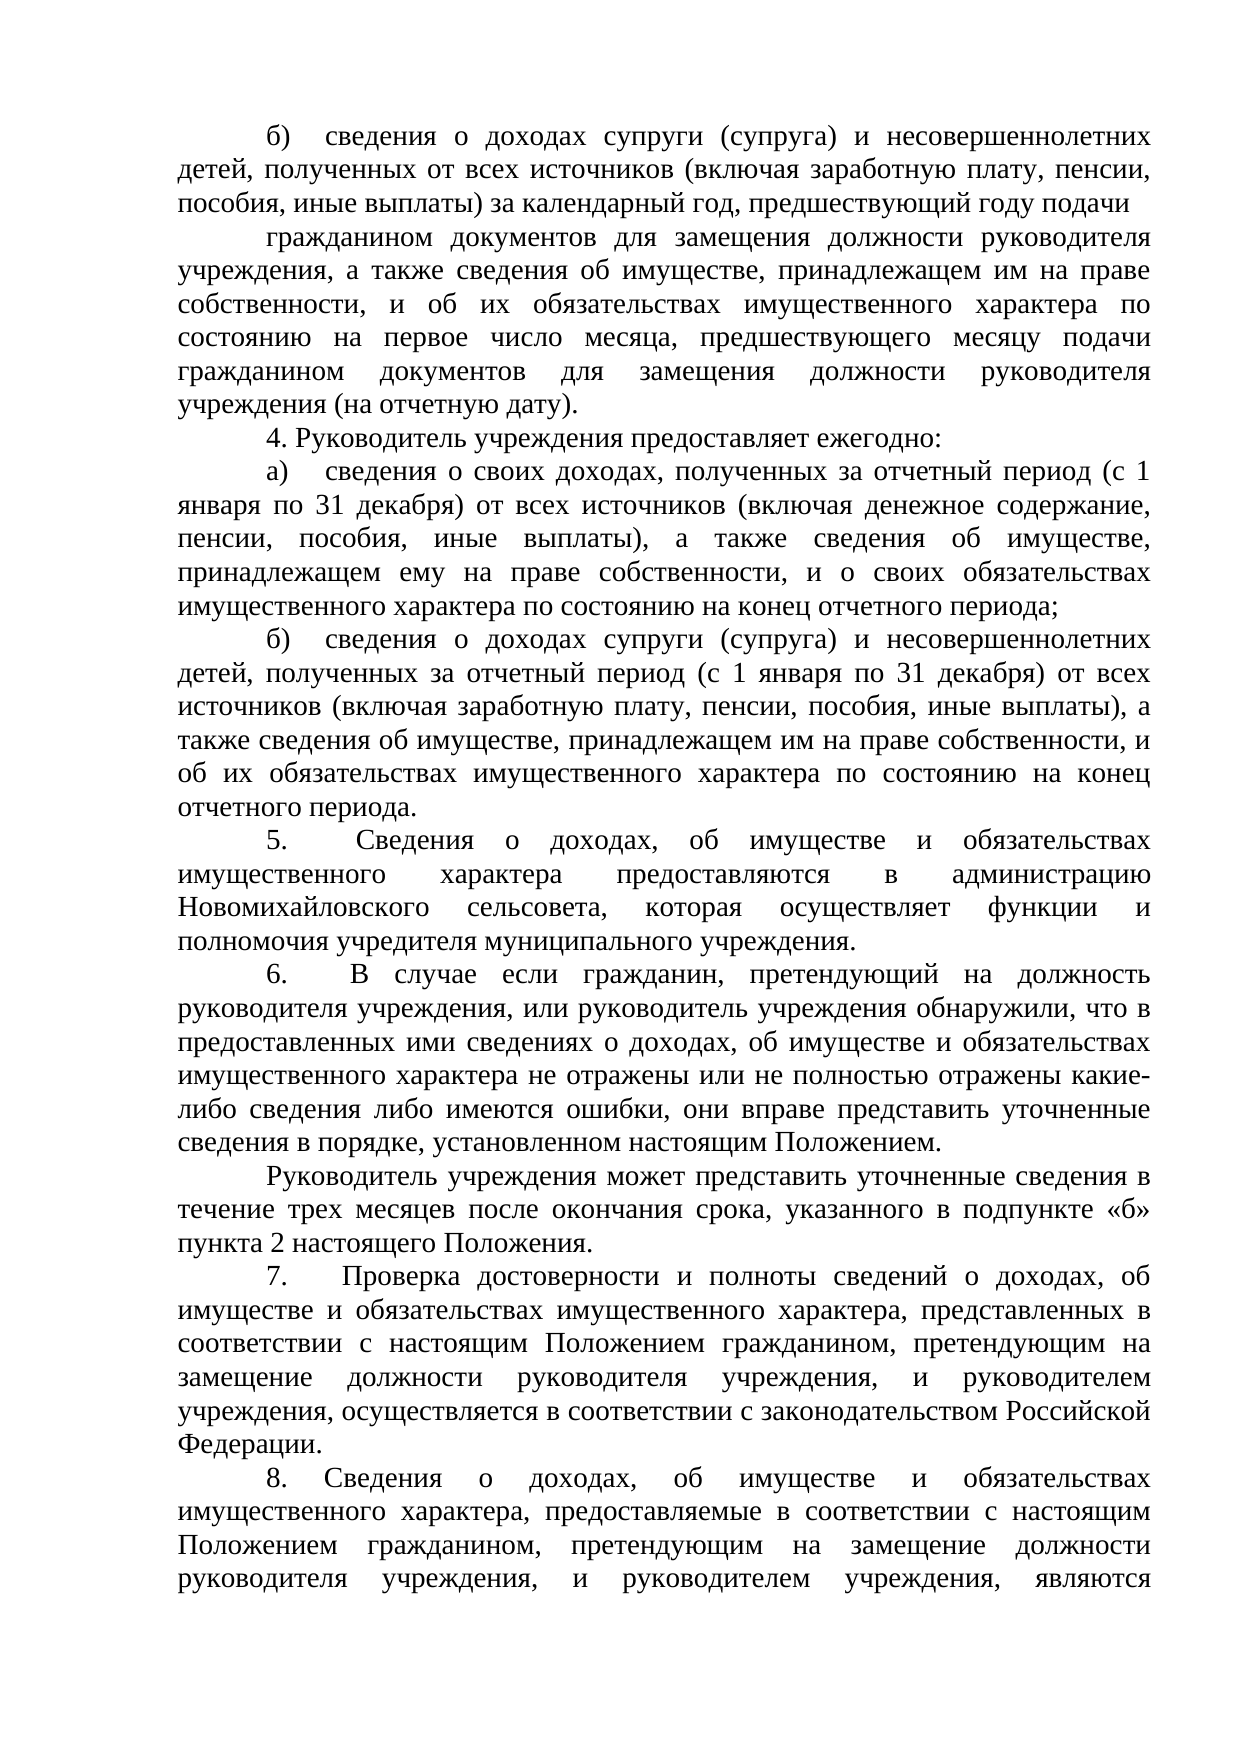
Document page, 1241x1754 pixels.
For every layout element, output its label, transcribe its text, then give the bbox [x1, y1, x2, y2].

text гражданином документов для замещения должности руководителя учреждения, а также сведения об имуществе, принадлежащем им на праве собственности, и об их обязательствах имущественного характера по состоянию на первое число месяца, предшествующего месяцу подачи гражданином документов для замещения должности руководителя учреждения (на отчетную дату). [177, 219, 1152, 420]
text Руководитель учреждения может представить уточненные сведения в течение трех месяцев после окончания срока, указанного в подпункте «б» пункта 2 настоящего Положения. [177, 1158, 1152, 1258]
text а) сведения о своих доходах, полученных за отчетный период (с 1 января по 31 декабря) от всех источников (включая денежное содержание, пенсии, пособия, иные выплаты), а также сведения об имуществе, принадлежащем ему на праве собственности, и о своих обязательствах имущественного характера по состоянию на конец отчетного периода; [177, 453, 1152, 621]
list Сведения о доходах, об имуществе и обязательствах имущественного характера предоставляются в администрацию Новомихайловского сельсовета, которая осуществляет функции и полномочия учредителя муниципального учреждения. [177, 822, 1152, 957]
text б) сведения о доходах супруги (супруга) и несовершеннолетних детей, полученных от всех источников (включая заработную плату, пенсии, пособия, иные выплаты) за календарный год, предшествующий году подачи [177, 118, 1152, 219]
list В случае если гражданин, претендующий на должность руководителя учреждения, или руководитель учреждения обнаружили, что в предоставленных ими сведениях о доходах, об имуществе и обязательствах имущественного характера не отражены или не полностью отражены какие-либо сведения либо имеются ошибки, они вправе представить уточненные сведения в порядке, установленном настоящим Положением. [177, 957, 1152, 1158]
list Проверка достоверности и полноты сведений о доходах, об имуществе и обязательствах имущественного характера, представленных в соответствии с настоящим Положением гражданином, претендующим на замещение должности руководителя учреждения, и руководителем учреждения, осуществляется в соответствии с законодательством Российской Федерации. [177, 1258, 1152, 1460]
text 4. Руководитель учреждения предоставляет ежегодно: [177, 420, 1152, 453]
text б) сведения о доходах супруги (супруга) и несовершеннолетних детей, полученных за отчетный период (с 1 января по 31 декабря) от всех источников (включая заработную плату, пенсии, пособия, иные выплаты), а также сведения об имуществе, принадлежащем им на праве собственности, и об их обязательствах имущественного характера по состоянию на конец отчетного периода. [177, 621, 1152, 822]
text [177, 1460, 1152, 1594]
